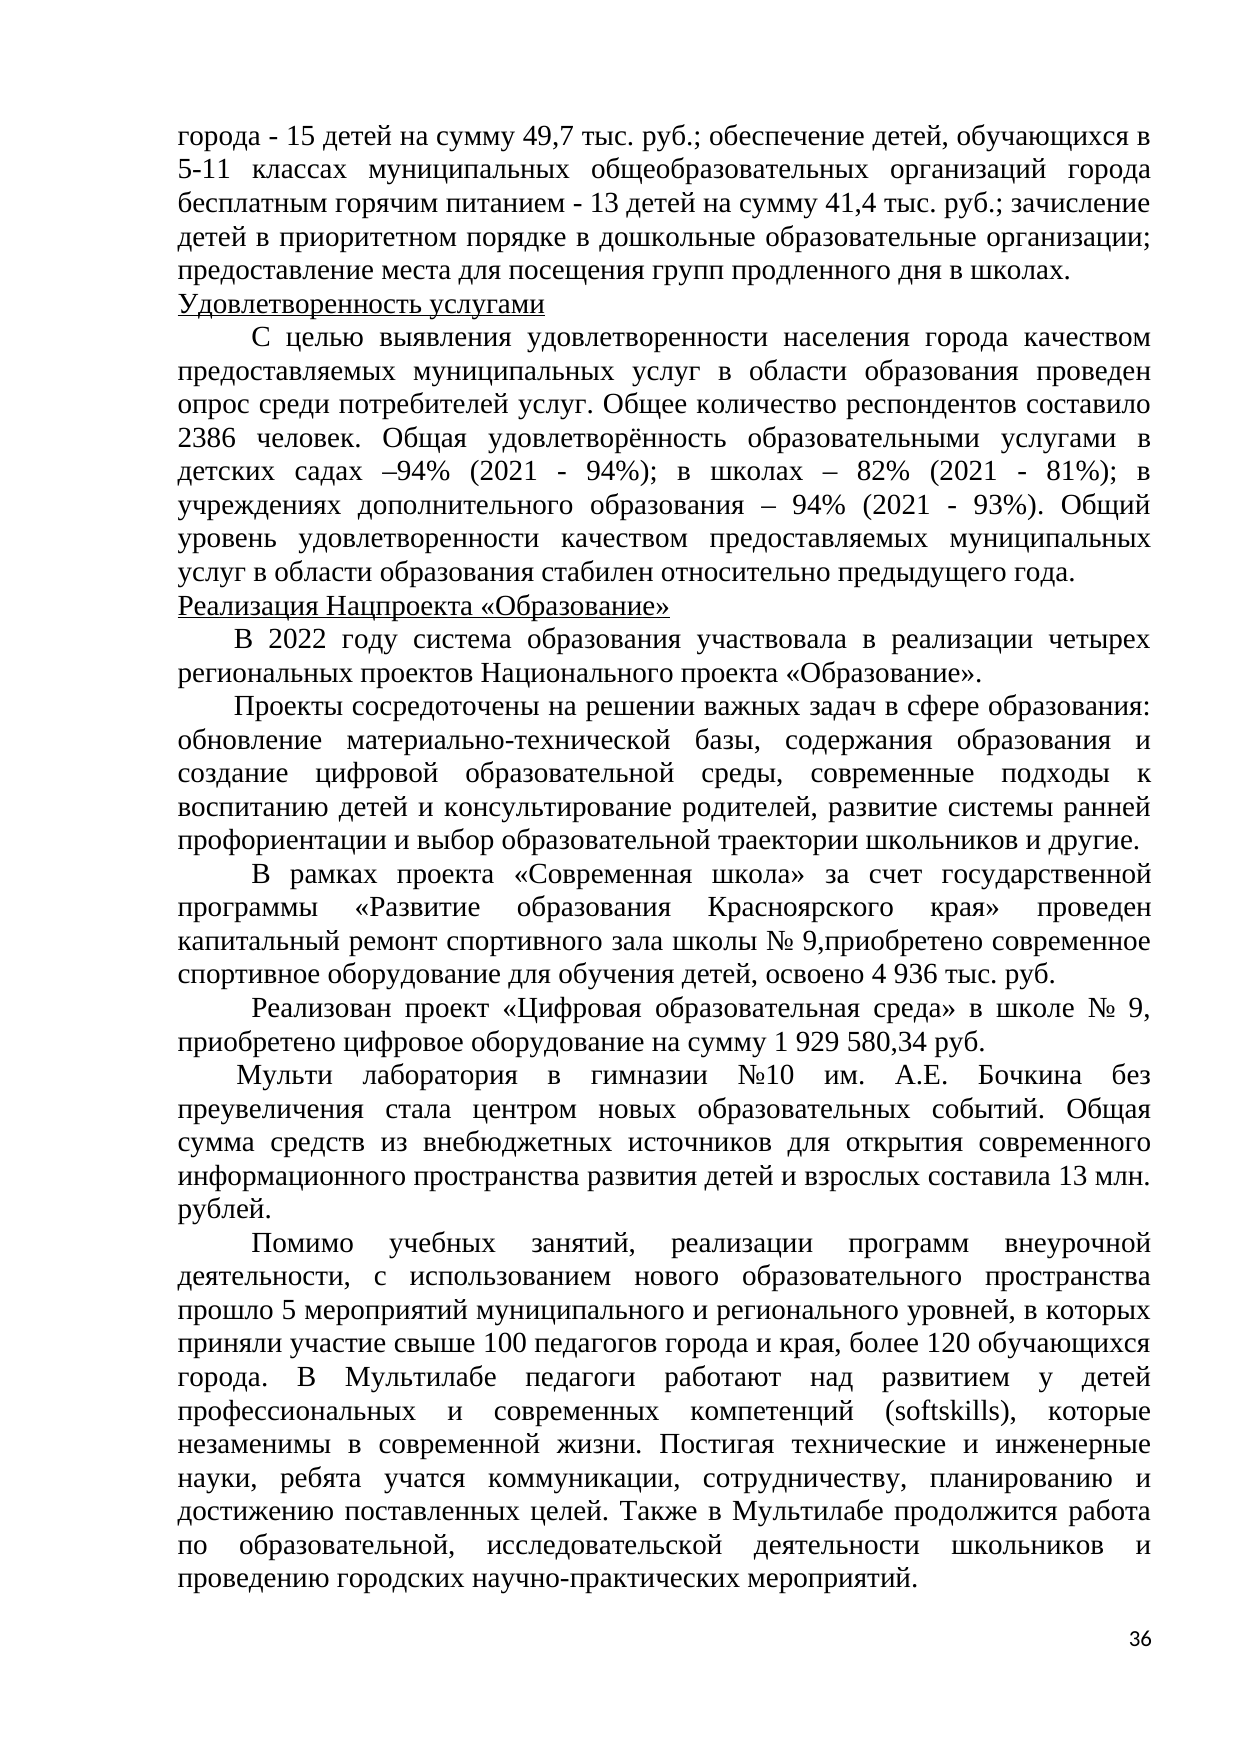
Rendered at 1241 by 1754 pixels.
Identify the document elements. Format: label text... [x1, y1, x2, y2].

text Проекты сосредоточены на решении важных задач в сфере образования: обновление материально-технической базы, содержания образования и создание цифровой образовательной среды, современные подходы к воспитанию детей и консультирование родителей, развитие системы ранней профориентации и выбор образовательной траектории школьников и другие. [177, 688, 1152, 856]
text С целью выявления удовлетворенности населения города качеством предоставляемых муниципальных услуг в области образования проведен опрос среди потребителей услуг. Общее количество респондентов составило 2386 человек. Общая удовлетворённость образовательными услугами в детских садах –94% (2021 - 94%); в школах – 82% (2021 - 81%); в учреждениях дополнительного образования – 94% (2021 - 93%). Общий уровень удовлетворенности качеством предоставляемых муниципальных услуг в области образования стабилен относительно предыдущего года. [177, 319, 1152, 588]
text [177, 118, 1152, 286]
text Удовлетворенность услугами [177, 286, 1152, 319]
text Помимо учебных занятий, реализации программ внеурочной деятельности, с использованием нового образовательного пространства прошло 5 мероприятий муниципального и регионального уровней, в которых приняли участие свыше 100 педагогов города и края, более 120 обучающихся города. В Мультилабе педагоги работают над развитием у детей профессиональных и современных компетенций (softskills), которые незаменимы в современной жизни. Постигая технические и инженерные науки, ребята учатся коммуникации, сотрудничеству, планированию и достижению поставленных целей. Также в Мультилабе продолжится работа по образовательной, исследовательской деятельности школьников и проведению городских научно-практических мероприятий. [177, 1225, 1152, 1594]
text Реализован проект «Цифровая образовательная среда» в школе № 9, приобретено цифровое оборудование на сумму 1 929 580,34 руб. [177, 990, 1152, 1057]
text В 2022 году система образования участвовала в реализации четырех региональных проектов Национального проекта «Образование». [177, 621, 1152, 688]
text Реализация Нацпроекта «Образование» [177, 588, 1152, 621]
text В рамках проекта «Современная школа» за счет государственной программы «Развитие образования Красноярского края» проведен капитальный ремонт спортивного зала школы № 9,приобретено современное спортивное оборудование для обучения детей, освоено 4 936 тыс. руб. [177, 856, 1152, 990]
text Мульти лаборатория в гимназии №10 им. А.Е. Бочкина без преувеличения стала центром новых образовательных событий. Общая сумма средств из внебюджетных источников для открытия современного информационного пространства развития детей и взрослых составила 13 млн. рублей. [177, 1057, 1152, 1225]
